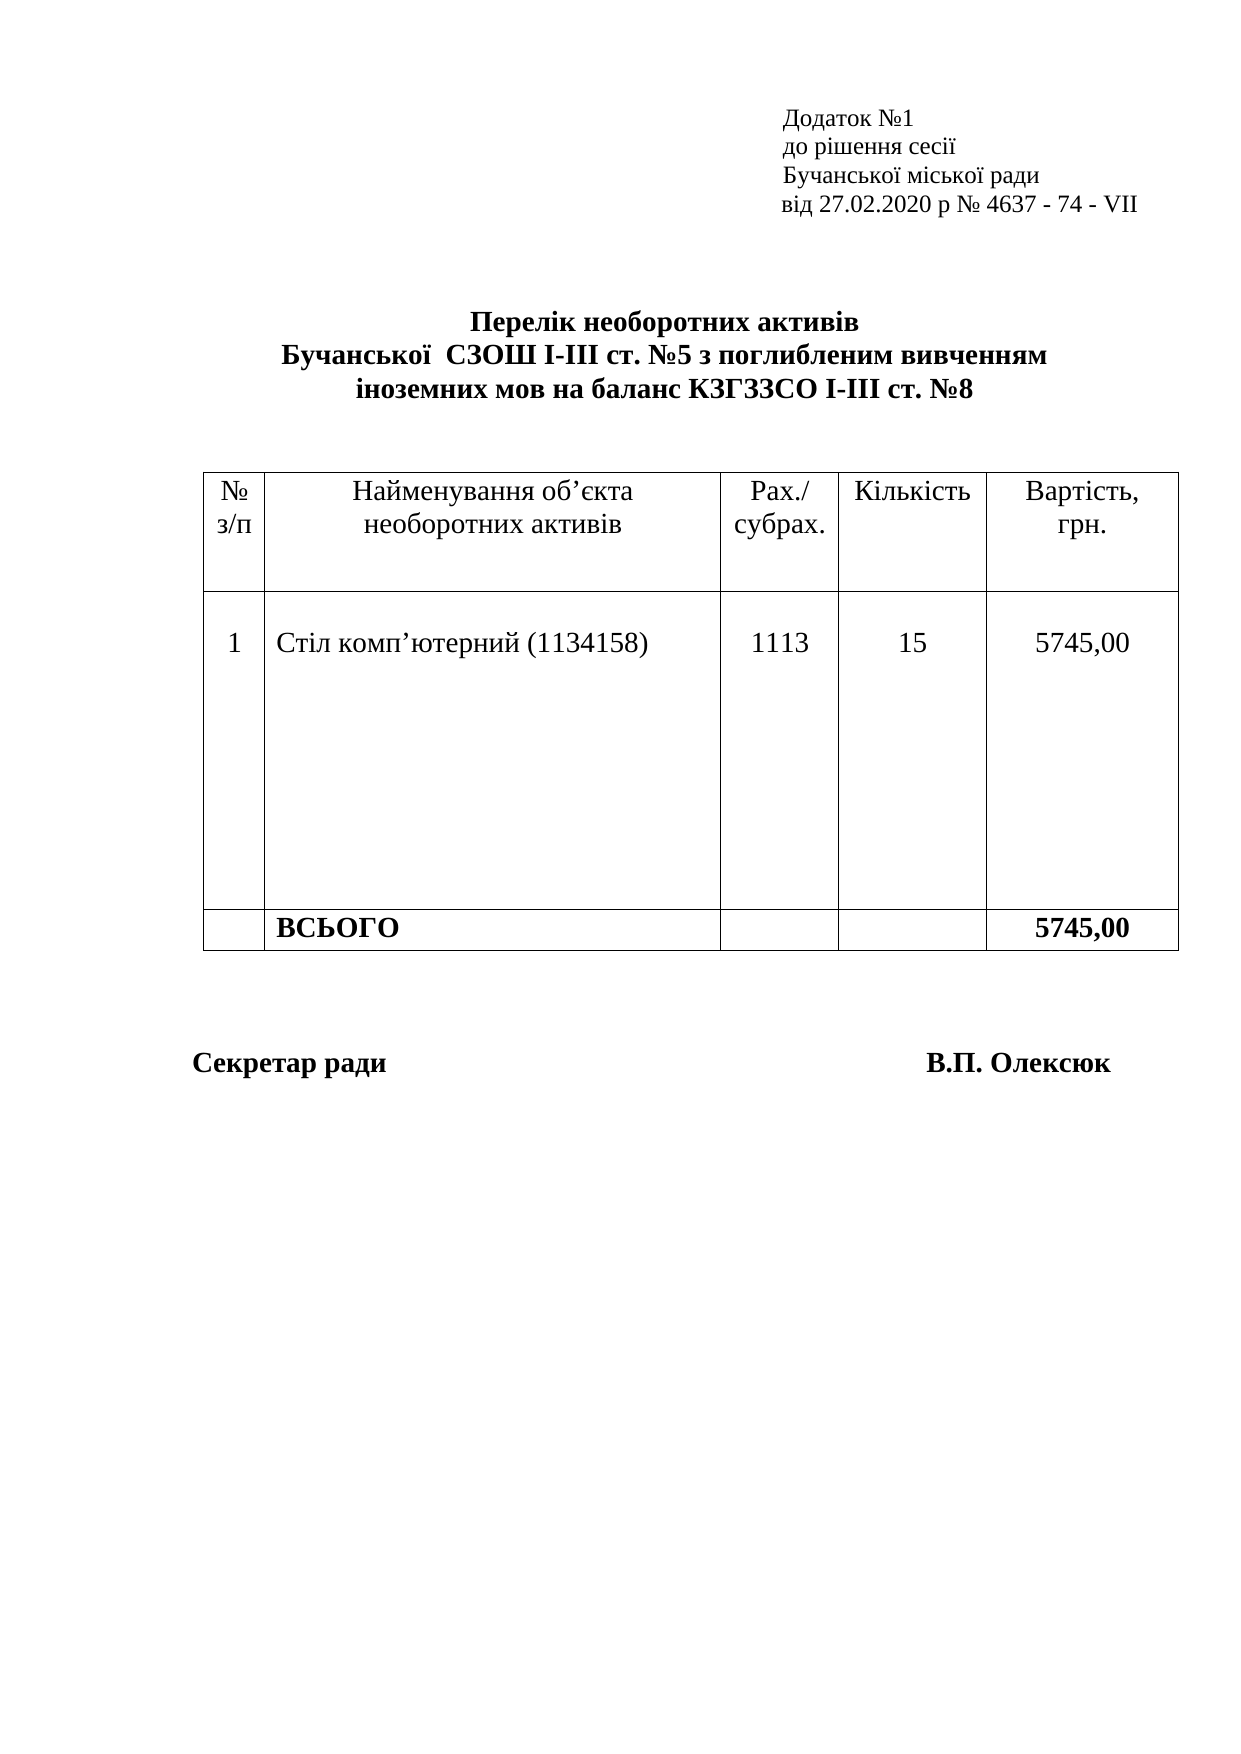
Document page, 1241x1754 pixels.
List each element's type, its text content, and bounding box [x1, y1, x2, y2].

text іноземних мов на баланс КЗГЗЗСО І-ІІІ ст. №8 [177, 371, 1152, 404]
table_cell ВСЬОГО [265, 910, 720, 949]
table_cell 15 [839, 592, 986, 909]
table_header Найменування об’єкта необоротних активів [265, 473, 720, 591]
text від 27.02.2020 р № 4637 - 74 - VII [693, 189, 1152, 218]
text Додаток №1 [783, 103, 1152, 131]
table_header Рах./ субрах. [721, 473, 838, 591]
table_cell [204, 910, 264, 949]
table_header Кількість [839, 473, 986, 591]
table_cell Стіл комп’ютерний (1134158) [265, 592, 720, 909]
table_cell 5745,00 [987, 910, 1178, 949]
text Секретар ради В.П. Олексюк [177, 1046, 1167, 1079]
table_cell [721, 910, 838, 949]
table_cell 1 [204, 592, 264, 909]
text Бучанської СЗОШ І-ІІІ ст. №5 з поглибленим вивченням [177, 337, 1152, 371]
table_cell 5745,00 [987, 592, 1178, 909]
table_cell 1113 [721, 592, 838, 909]
text Бучанської міської ради [783, 160, 1152, 189]
table_header Вартість, грн. [987, 473, 1178, 591]
table_cell [839, 910, 986, 949]
text Перелік необоротних активів [177, 304, 1152, 337]
text до рішення сесії [783, 131, 1152, 160]
table_header № з/п [204, 473, 264, 591]
